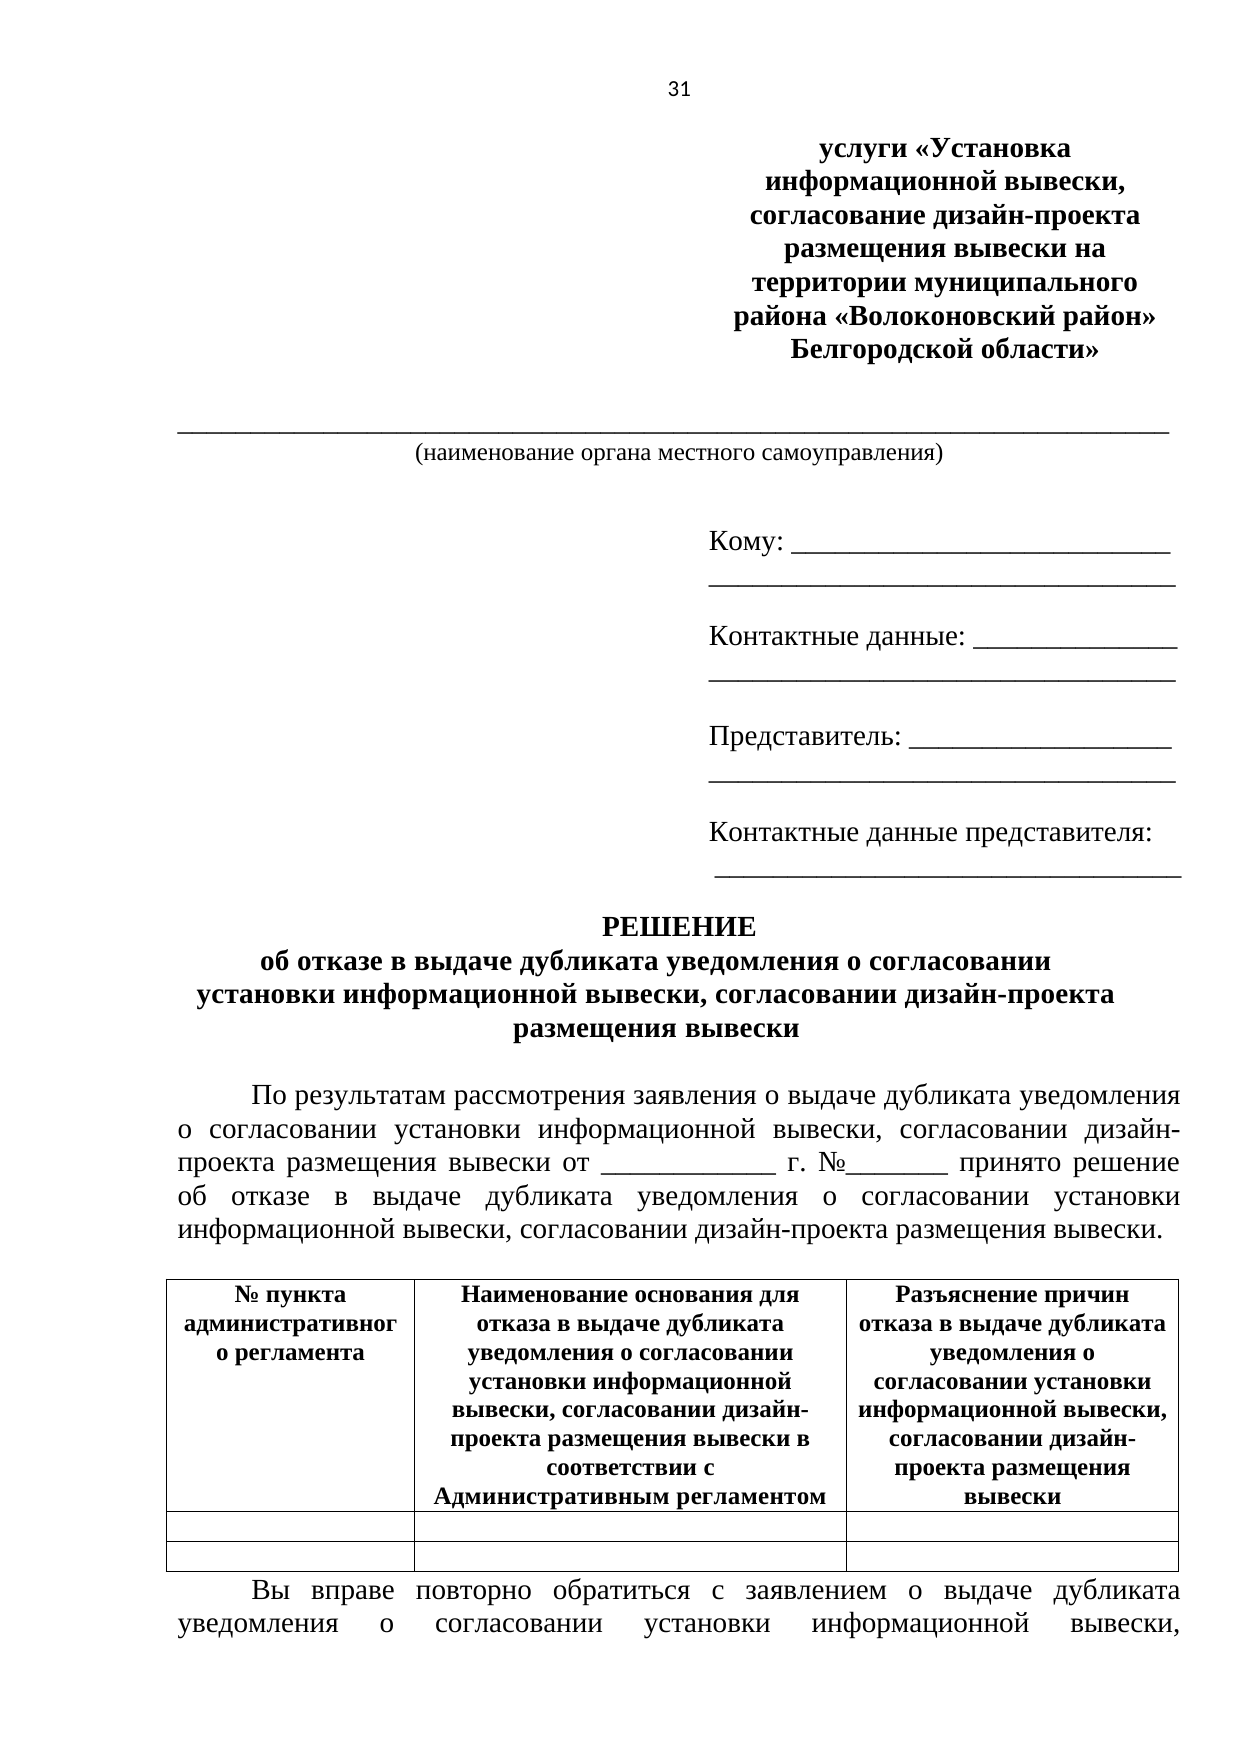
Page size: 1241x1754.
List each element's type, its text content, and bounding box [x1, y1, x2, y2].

table_cell [415, 1512, 846, 1541]
text РЕШЕНИЕ [177, 909, 1181, 943]
text ________________________________ [709, 752, 1181, 786]
table_cell [847, 1512, 1178, 1541]
table_cell [167, 1512, 414, 1541]
text Представитель: __________________ [709, 718, 1181, 752]
text ________________________________ [177, 847, 1181, 881]
text Кому: __________________________ [709, 523, 1181, 556]
text об отказе в выдаче дубликата уведомления о согласовании [177, 943, 1135, 977]
text ________________________________ [709, 651, 1181, 685]
table_cell [847, 1542, 1178, 1571]
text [709, 130, 1181, 365]
text ____________________________________________________________________ [177, 403, 1181, 437]
text Контактные данные: ______________ [709, 618, 1181, 651]
text Контактные данные представителя: [709, 786, 1181, 847]
table_cell [415, 1542, 846, 1571]
text установки информационной вывески, согласовании дизайн-проекта размещения вывески [177, 977, 1135, 1044]
text ________________________________ [709, 556, 1181, 618]
text По результатам рассмотрения заявления о выдаче дубликата уведомления о согласовании установки информационной вывески, согласовании дизайн-проекта размещения вывески от ____________ г. №_______ принято решение об отказе в выдаче дубликата уведомления о согласовании установки информационной вывески, согласовании дизайн-проекта размещения вывески. [177, 1077, 1181, 1245]
table_header Наименование основания для отказа в выдаче дубликата уведомления о согласовании установки информационной вывески, согласовании дизайн-проекта размещения вывески в соответствии с Административным регламентом [415, 1280, 846, 1511]
text (наименование органа местного самоуправления) [177, 437, 1181, 465]
table_header Разъяснение причин отказа в выдаче дубликата уведомления о согласовании установки информационной вывески, согласовании дизайн-проекта размещения вывески [847, 1280, 1178, 1511]
table_header № пункта административного регламента [167, 1280, 414, 1511]
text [177, 1572, 1181, 1639]
table_cell [167, 1542, 414, 1571]
